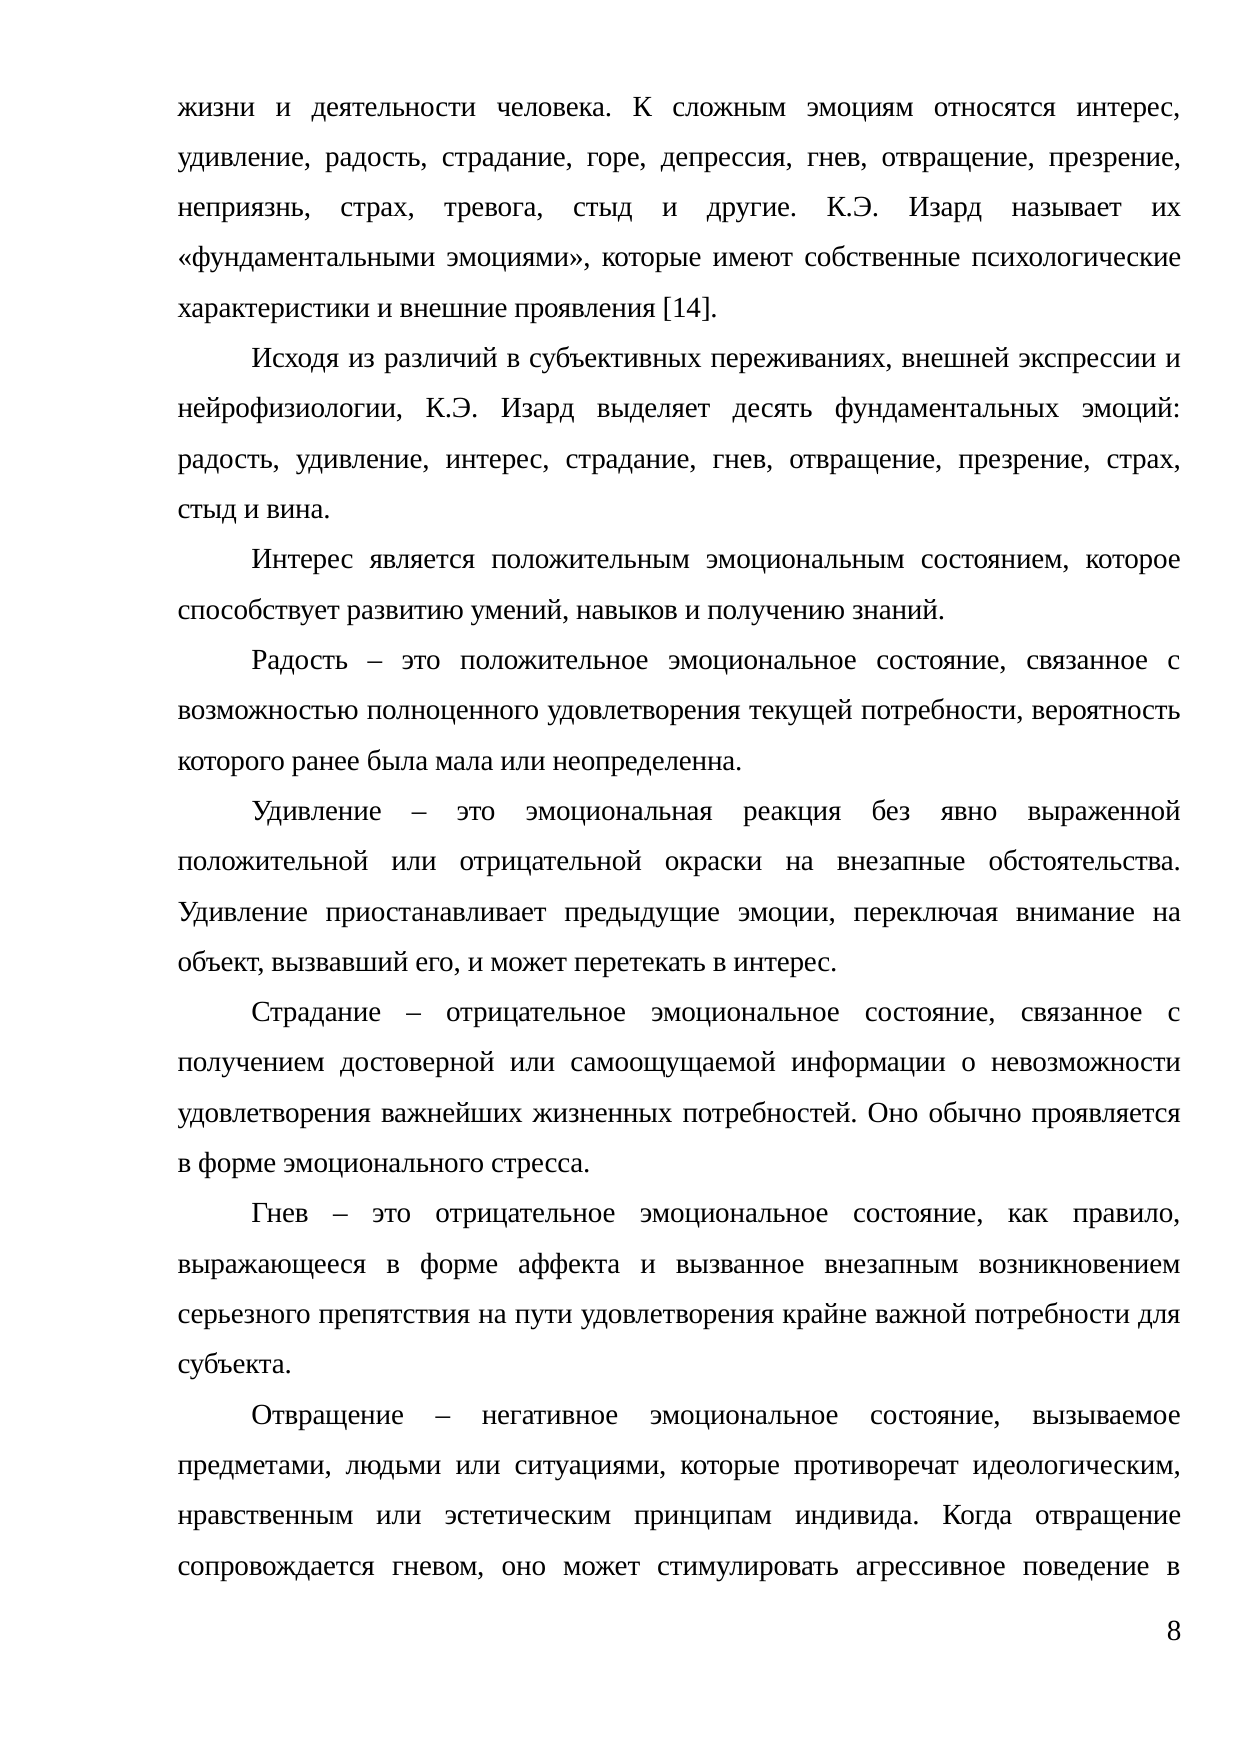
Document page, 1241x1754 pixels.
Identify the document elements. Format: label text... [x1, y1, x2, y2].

text Удивление – это эмоциональная реакция без явно выраженной положительной или отрицательной окраски на внезапные обстоятельства. Удивление приостанавливает предыдущие эмоции, переключая внимание на объект, вызвавший его, и может перетекать в интерес. [177, 793, 1181, 977]
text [177, 89, 1181, 323]
text Интерес является положительным эмоциональным состоянием, которое способствует развитию умений, навыков и получению знаний. [177, 541, 1181, 625]
text Гнев – это отрицательное эмоциональное состояние, как правило, выражающееся в форме аффекта и вызванное внезапным возникновением серьезного препятствия на пути удовлетворения крайне важной потребности для субъекта. [177, 1196, 1181, 1380]
text Страдание – отрицательное эмоциональное состояние, связанное с получением достоверной или самоощущаемой информации о невозможности удовлетворения важнейших жизненных потребностей. Оно обычно проявляется в форме эмоционального стресса. [177, 994, 1181, 1179]
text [177, 1397, 1181, 1581]
text Исходя из различий в субъективных переживаниях, внешней экспрессии и нейрофизиологии, К.Э. Изард выделяет десять фундаментальных эмоций: радость, удивление, интерес, страдание, гнев, отвращение, презрение, страх, стыд и вина. [177, 340, 1181, 525]
text Радость – это положительное эмоциональное состояние, связанное с возможностью полноценного удовлетворения текущей потребности, вероятность которого ранее была мала или неопределенна. [177, 642, 1181, 776]
